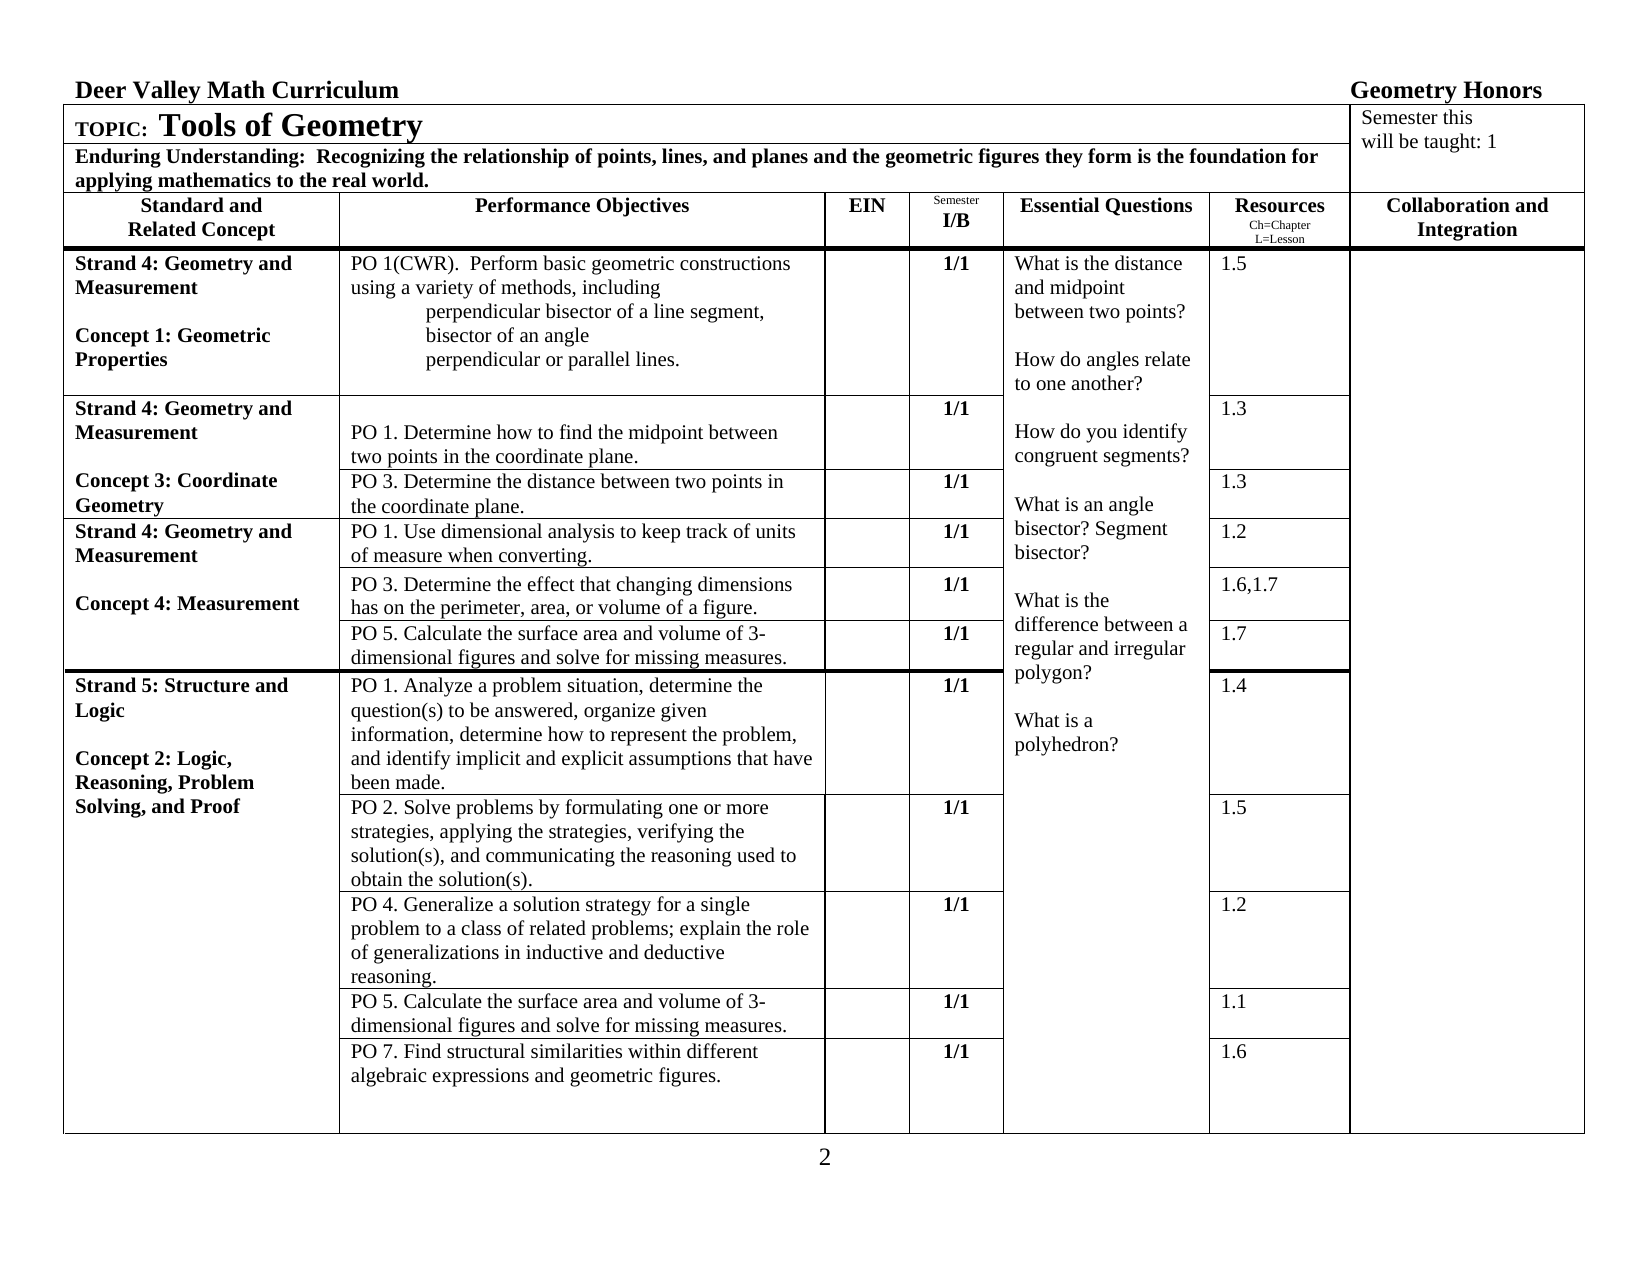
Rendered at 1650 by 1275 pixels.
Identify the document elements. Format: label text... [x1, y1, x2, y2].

table_cell Standard and Related Concept [64, 193, 339, 246]
table_cell PO 1. Use dimensional analysis to keep track of units of measure when converting. [340, 519, 824, 567]
table_cell PO 7. Find structural similarities within different algebraic expressions and geometric figures. [340, 1039, 824, 1133]
table_cell 1.3 [1210, 396, 1349, 468]
table_cell 1.7 [1210, 621, 1349, 669]
table_cell PO 2. Solve problems by formulating one or more strategies, applying the strategies, verifying the solution(s), and communicating the reasoning used to obtain the solution(s). [340, 795, 824, 891]
table_cell [826, 519, 909, 567]
table_cell 1/1 [910, 251, 1003, 395]
table_cell 1.6 [1210, 1039, 1349, 1133]
table_cell [826, 673, 909, 794]
table_cell 1/1 [910, 396, 1003, 468]
table_cell EIN [826, 193, 909, 246]
table_cell 1.2 [1210, 519, 1349, 567]
table_cell Semester I/B [910, 193, 1003, 246]
table_cell [826, 396, 909, 468]
table_cell Essential Questions [1004, 193, 1209, 246]
table_cell 1.2 [1210, 892, 1349, 988]
table_cell [1351, 251, 1584, 1133]
table_cell 1/1 [910, 568, 1003, 619]
table_cell [826, 470, 909, 518]
table_cell Strand 5: Structure and Logic Concept 2: Logic, Reasoning, Problem Solving, and Proof [64, 670, 339, 1133]
table_cell [826, 892, 909, 988]
table_cell Collaboration and Integration [1351, 193, 1584, 246]
table_cell 1.1 [1210, 989, 1349, 1037]
table_cell PO 1. Analyze a problem situation, determine the question(s) to be answered, organize given information, determine how to represent the problem, and identify implicit and explicit assumptions that have been made. [340, 673, 825, 794]
table_cell 1/1 [910, 1039, 1003, 1133]
table_cell [826, 1039, 909, 1133]
table_cell PO 4. Generalize a solution strategy for a single problem to a class of related problems; explain the role of generalizations in inductive and deductive reasoning. [340, 892, 824, 988]
table_header Semester this will be taught: 1 [1351, 105, 1584, 192]
table_cell PO 1(CWR). Perform basic geometric constructions using a variety of methods, including perpendicular bisector of a line segment, bisector of an angle perpendicular or parallel lines. [340, 251, 824, 395]
table_cell 1/1 [910, 470, 1003, 518]
table_cell PO 5. Calculate the surface area and volume of 3-dimensional figures and solve for missing measures. [340, 989, 824, 1037]
table_cell 1/1 [910, 892, 1003, 988]
table_cell [826, 989, 909, 1037]
table_cell What is the distance and midpoint between two points? How do angles relate to one another? How do you identify congruent segments? What is an angle bisector? Segment bisector? What is the difference between a regular and irregular polygon? What is a polyhedron? [1004, 251, 1209, 1133]
table_cell [826, 251, 909, 395]
table_cell 1.3 [1210, 470, 1349, 518]
table_cell PO 5. Calculate the surface area and volume of 3-dimensional figures and solve for missing measures. [340, 621, 824, 669]
table_header TOPIC: Tools of Geometry [64, 105, 1349, 143]
table_cell Strand 4: Geometry and Measurement Concept 1: Geometric Properties [64, 251, 339, 395]
table_cell 1.5 [1210, 251, 1349, 395]
table_cell 1.6,1.7 [1210, 568, 1349, 619]
table_cell PO 1. Determine how to find the midpoint between two points in the coordinate plane. [340, 396, 824, 468]
table_cell 1.5 [1210, 795, 1349, 891]
table_cell 1/1 [910, 673, 1003, 794]
table_cell 1/1 [910, 795, 1003, 891]
table_cell [826, 568, 909, 619]
table_cell Strand 4: Geometry and Measurement Concept 4: Measurement [64, 519, 339, 669]
table_cell 1/1 [910, 989, 1003, 1037]
table_cell 1.4 [1210, 673, 1349, 794]
table_cell [826, 621, 909, 669]
table_cell Resources Ch=Chapter L=Lesson [1210, 193, 1349, 246]
table_cell 1/1 [910, 519, 1003, 567]
table_cell PO 3. Determine the effect that changing dimensions has on the perimeter, area, or volume of a figure. [340, 568, 824, 619]
table_cell PO 3. Determine the distance between two points in the coordinate plane. [340, 470, 824, 518]
table_cell Enduring Understanding: Recognizing the relationship of points, lines, and planes and the geometric figures they form is the foundation for applying mathematics to the real world. [64, 144, 1349, 192]
table_cell [826, 795, 909, 891]
table_cell Strand 4: Geometry and Measurement Concept 3: Coordinate Geometry [64, 396, 339, 518]
table_cell Performance Objectives [340, 193, 824, 246]
table_cell 1/1 [910, 621, 1003, 669]
